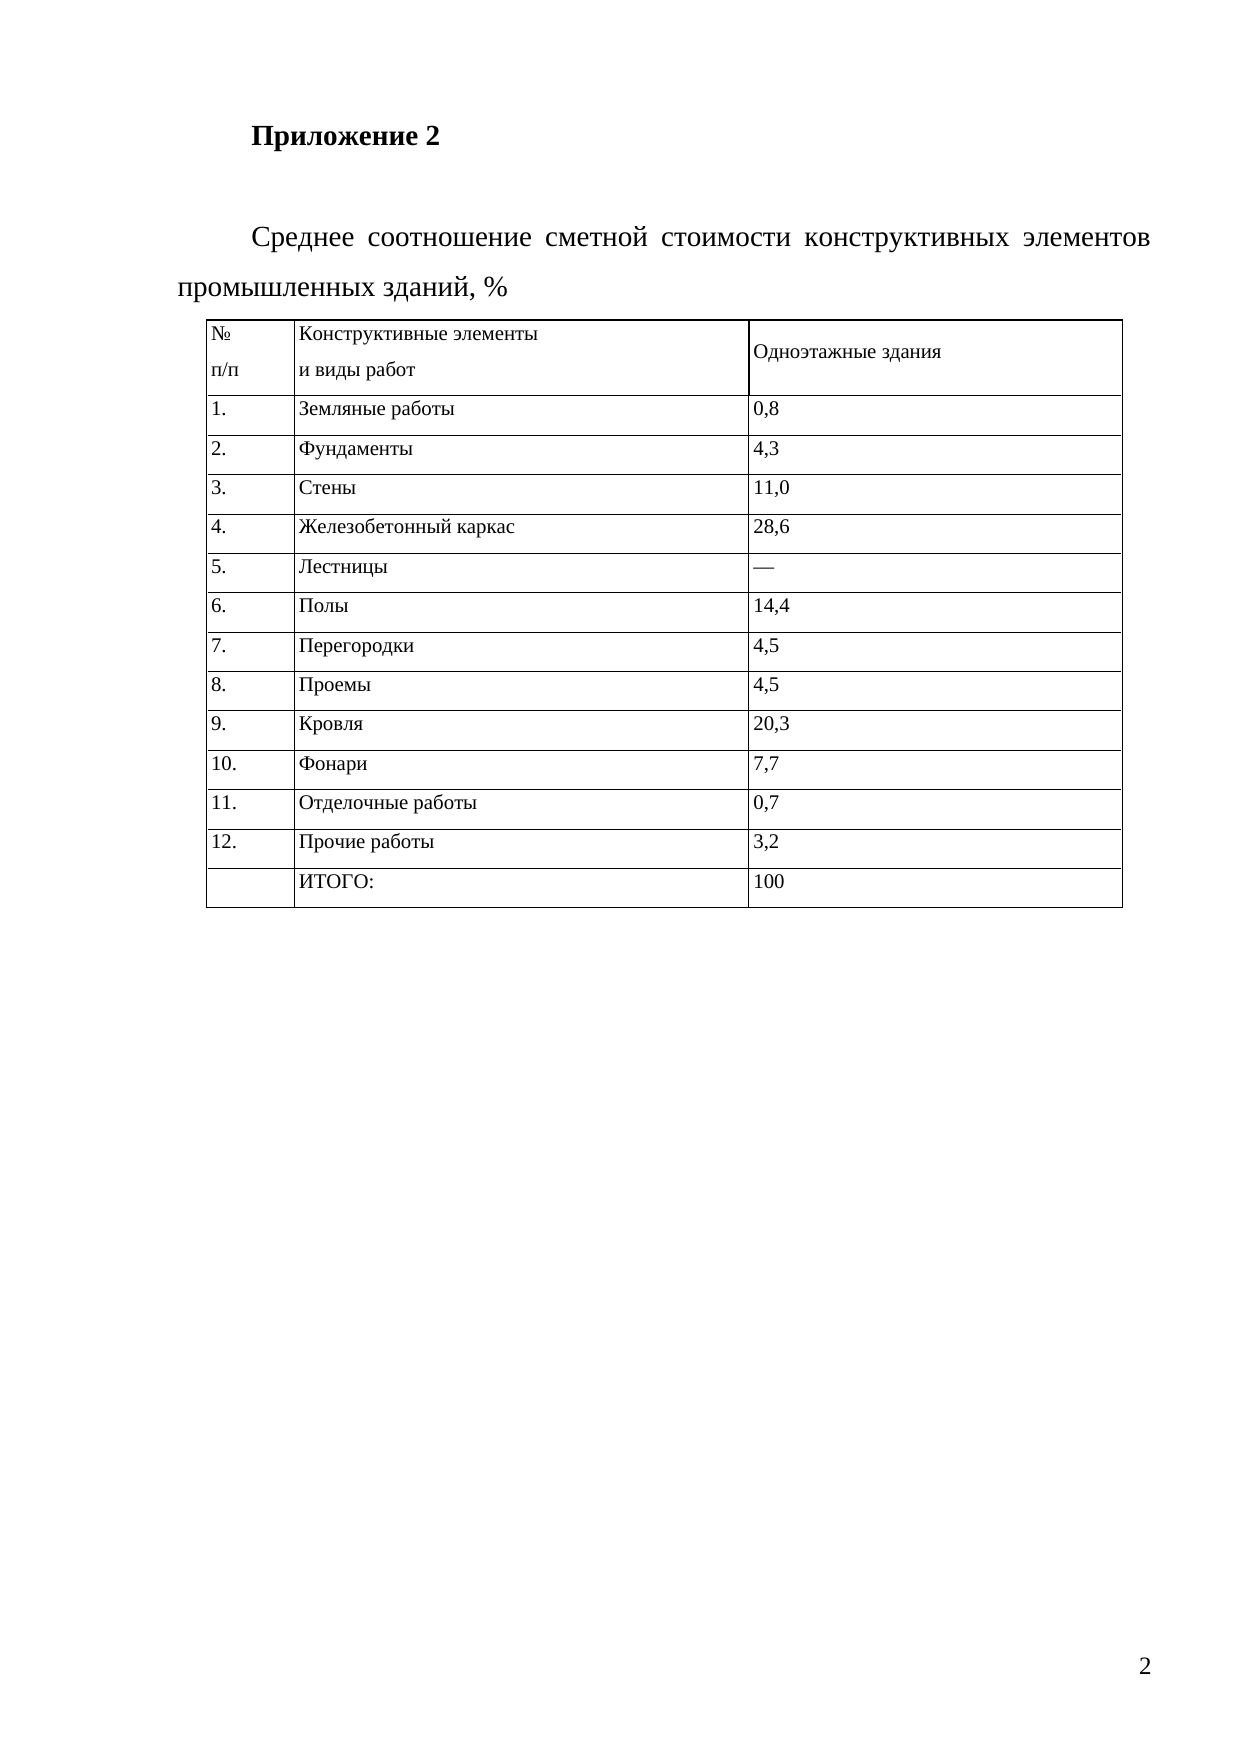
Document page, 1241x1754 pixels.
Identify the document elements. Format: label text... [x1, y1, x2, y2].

table_cell 4,3 [749, 435, 1122, 474]
table_cell — [749, 553, 1122, 592]
table_cell 2. [207, 436, 294, 474]
table_cell Перегородки [295, 633, 748, 671]
table_cell [207, 869, 294, 907]
table_cell Полы [295, 593, 748, 632]
table_cell Лестницы [295, 554, 748, 592]
table_cell 3. [207, 475, 294, 513]
table_cell 0,8 [749, 395, 1122, 435]
table_cell 6. [207, 593, 294, 632]
table_cell Фонари [295, 751, 748, 789]
table_cell 11,0 [749, 474, 1122, 513]
table_cell Стены [295, 475, 748, 513]
table_cell Земляные работы [295, 396, 748, 435]
table_cell Проемы [295, 672, 748, 710]
table_cell ИТОГО: [295, 869, 748, 907]
table_cell 10. [207, 751, 294, 789]
table_cell 4,5 [749, 671, 1122, 710]
table_cell 28,6 [749, 514, 1122, 553]
table_cell Фундаменты [295, 436, 748, 474]
table_cell 20,3 [749, 710, 1122, 750]
table_cell Отделочные работы [295, 790, 748, 828]
table_cell 12. [207, 830, 294, 868]
text Среднее соотношение сметной стоимости конструктивных элементов промышленных зданий, % [177, 219, 1152, 303]
table_cell 7. [207, 633, 294, 671]
table_cell 5. [207, 554, 294, 592]
table_cell Кровля [295, 711, 748, 750]
table_cell 8. [207, 672, 294, 710]
table_cell 14,4 [749, 592, 1122, 632]
table_cell 11. [207, 790, 294, 828]
table_header № п/п [207, 321, 294, 395]
table_cell 7,7 [749, 750, 1122, 789]
table_cell 3,2 [749, 829, 1122, 868]
table_header Конструктивные элементы и виды работ [295, 321, 748, 395]
table_cell Прочие работы [295, 830, 748, 868]
table_cell Железобетонный каркас [295, 515, 748, 553]
text Приложение 2 [177, 118, 1152, 152]
table_cell 1. [207, 396, 294, 435]
table_header Одноэтажные здания [750, 321, 1122, 395]
table_cell 0,7 [749, 789, 1122, 828]
table_cell 4. [207, 515, 294, 553]
table_cell 4,5 [749, 632, 1122, 671]
table_cell 9. [207, 711, 294, 750]
table_cell 100 [749, 868, 1122, 907]
